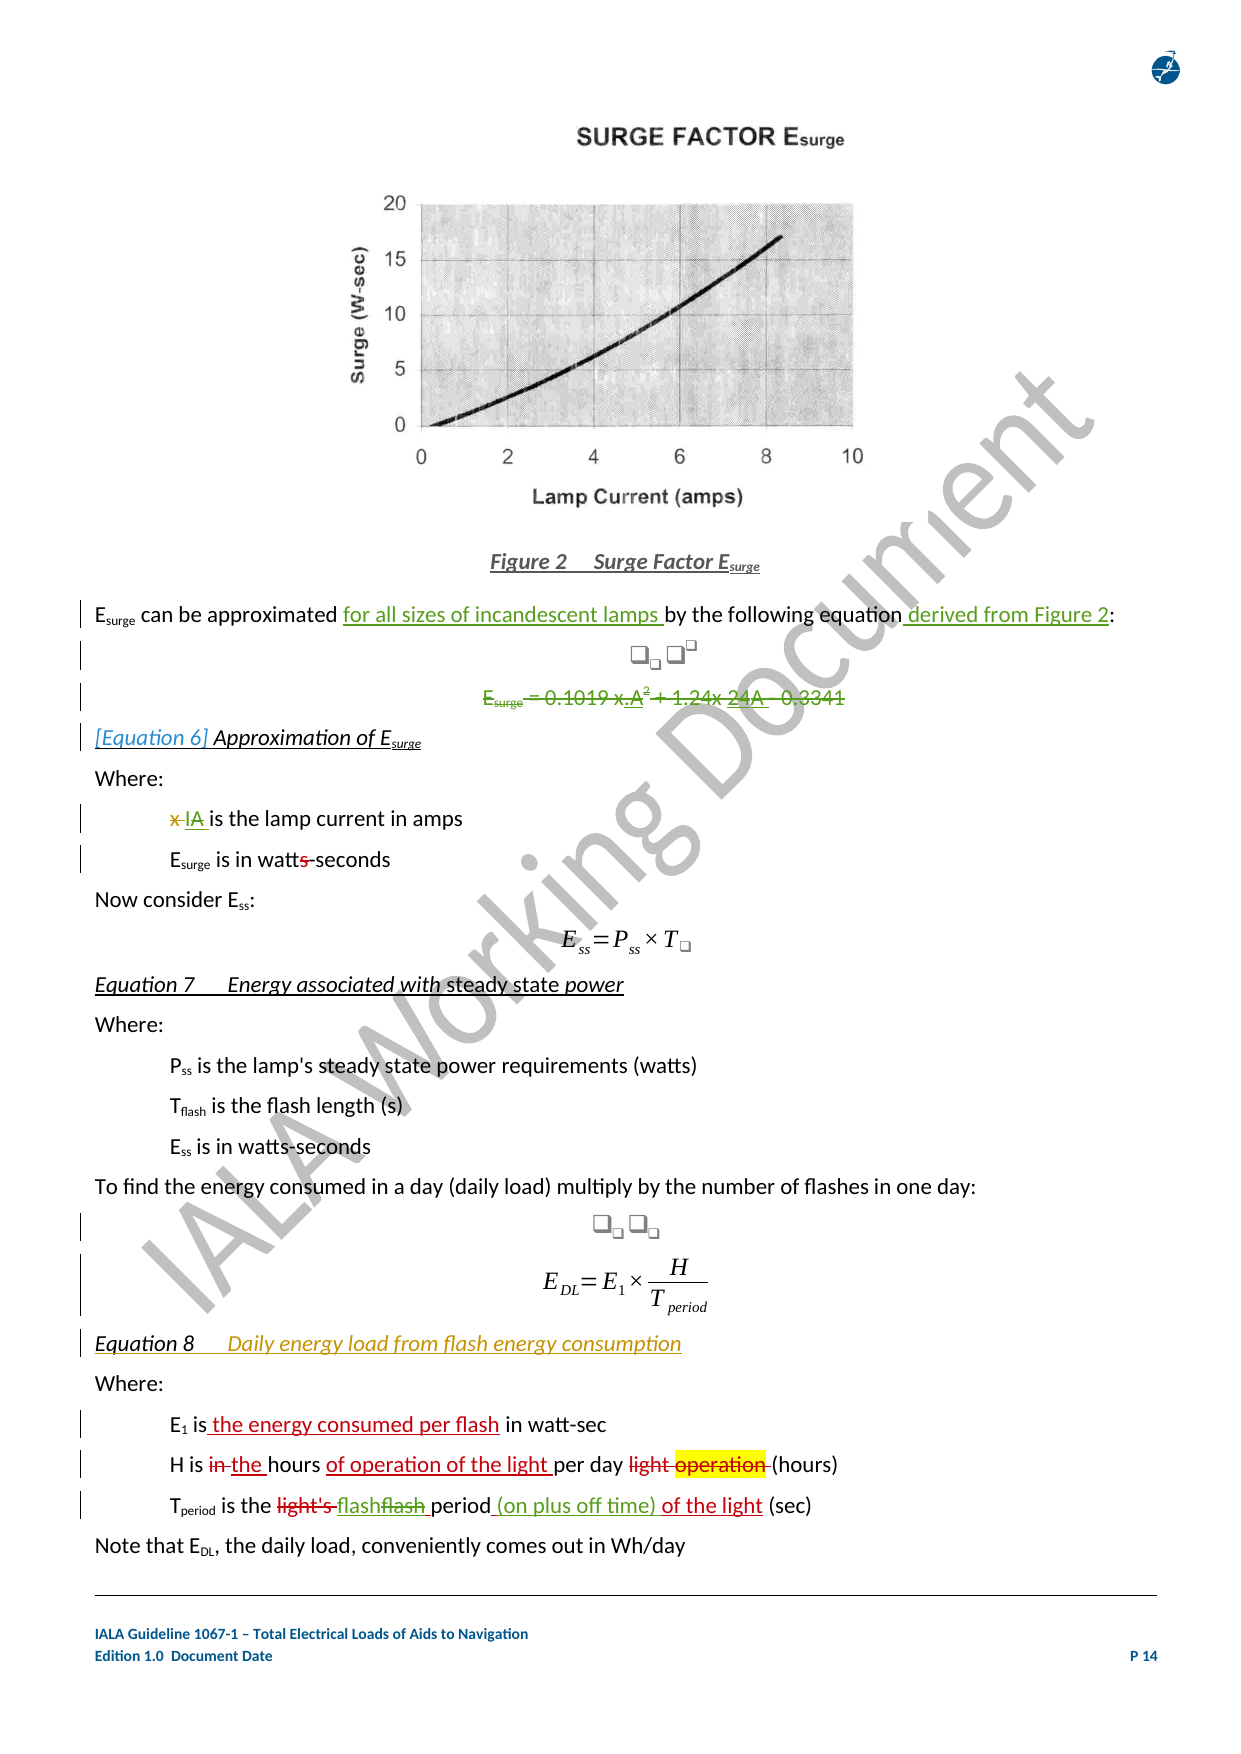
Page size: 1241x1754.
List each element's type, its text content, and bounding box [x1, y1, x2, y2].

text E1 is in watt-sec [169, 1410, 1157, 1438]
text H is hours per day (hours) [766, 1450, 1157, 1478]
text Surge Factor Esurge [94, 547, 1157, 575]
text Where: [94, 1369, 1157, 1397]
text is the lamp current in amps [169, 804, 1157, 832]
text Esurge is in watt-seconds [169, 845, 1157, 873]
text Where: [94, 1010, 1157, 1038]
text Pss is the lamp's steady state power requirements (watts) [169, 1051, 1157, 1079]
picture [1120, 0, 1239, 119]
text Now consider Ess: [94, 886, 1157, 913]
text Tflash is the flash length (s) [169, 1091, 1157, 1119]
text Energy associated with steady state power [94, 970, 1157, 998]
text Approximation of Esurge [94, 723, 1157, 751]
text Note that EDL, the daily load, conveniently comes out in Wh/day [94, 1531, 1157, 1559]
text To find the energy consumed in a day (daily load) multiply by the number of flashes in one day: [94, 1172, 1157, 1201]
text Ess is in watts-seconds [169, 1132, 1157, 1160]
text H is hours per day (hours) [169, 1450, 675, 1478]
text Where: [94, 764, 1157, 792]
text Esurge can be approximated by the following equation: [94, 600, 1157, 628]
picture [323, 113, 929, 522]
text Tperiod is the period (sec) [169, 1491, 1157, 1519]
